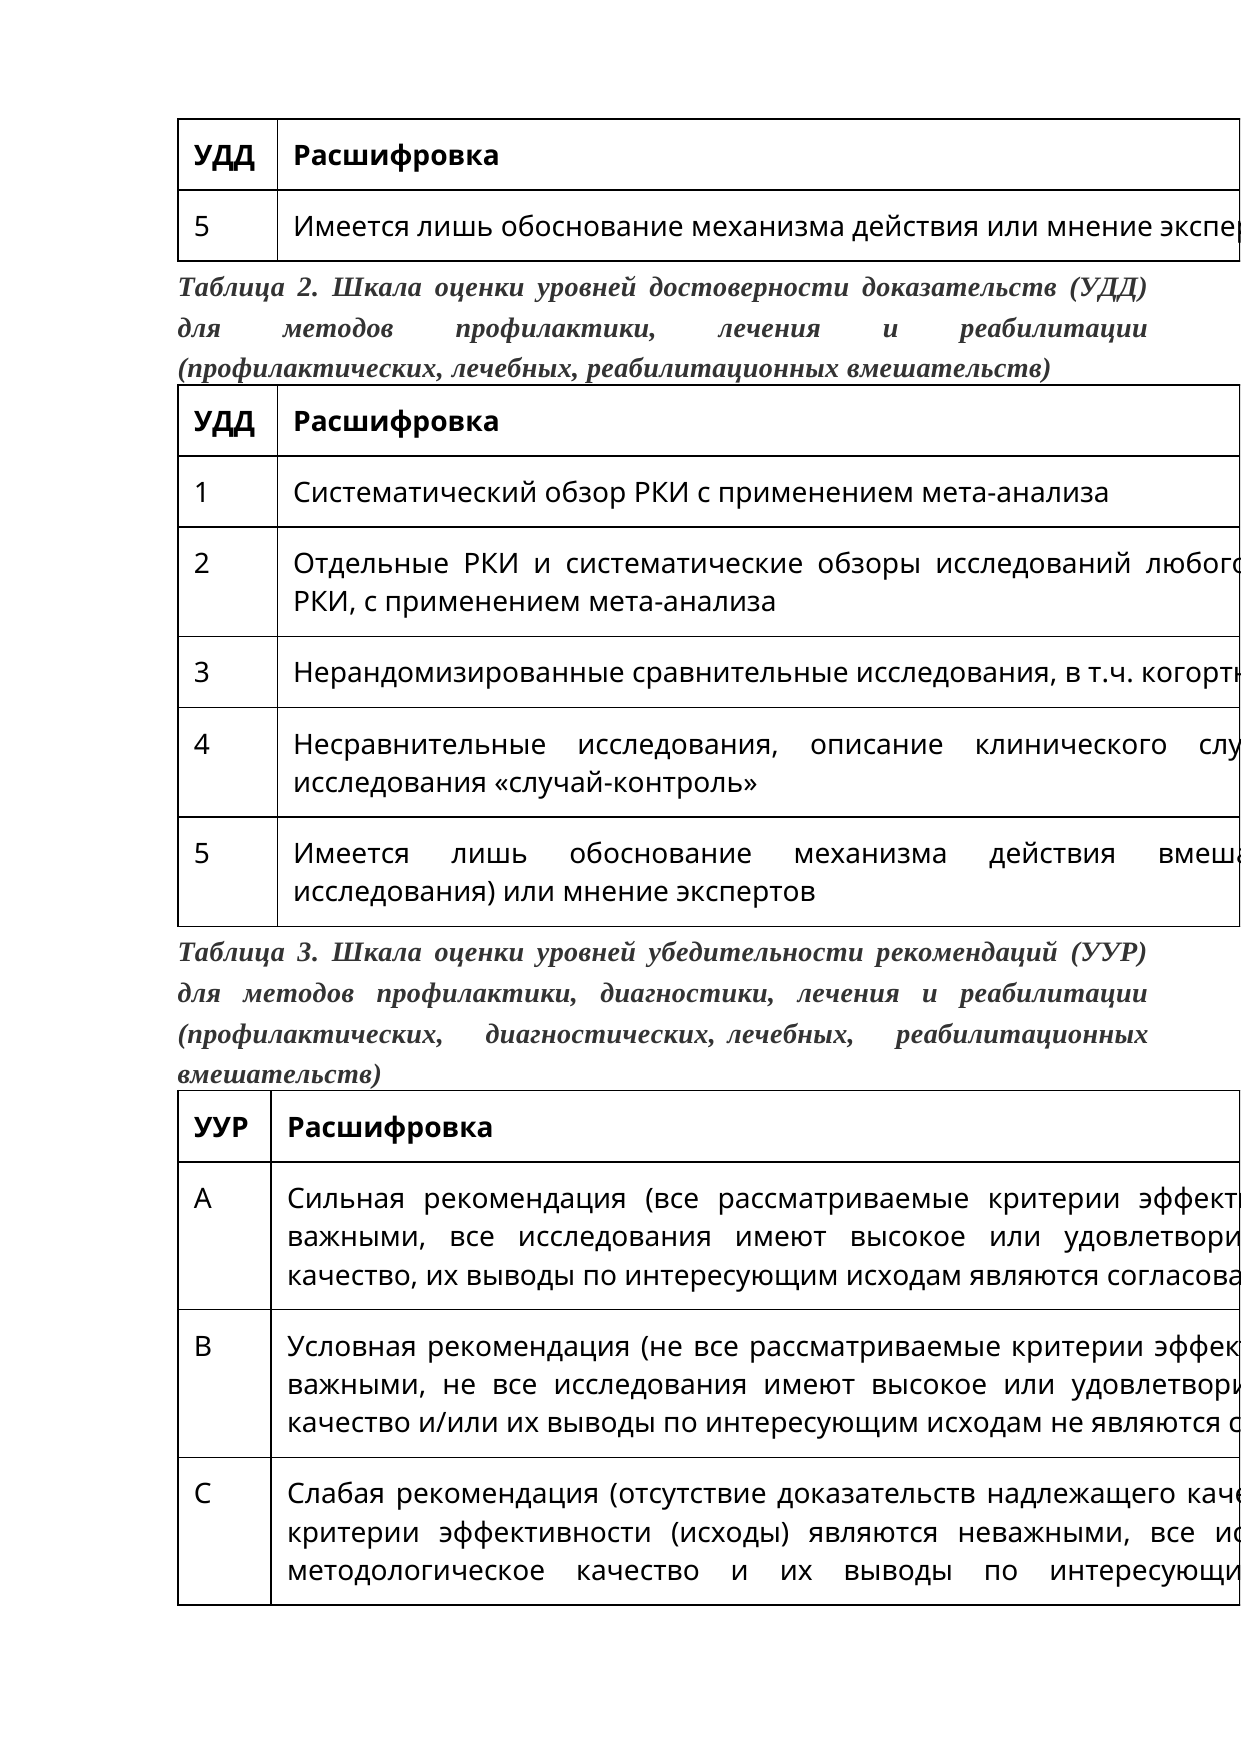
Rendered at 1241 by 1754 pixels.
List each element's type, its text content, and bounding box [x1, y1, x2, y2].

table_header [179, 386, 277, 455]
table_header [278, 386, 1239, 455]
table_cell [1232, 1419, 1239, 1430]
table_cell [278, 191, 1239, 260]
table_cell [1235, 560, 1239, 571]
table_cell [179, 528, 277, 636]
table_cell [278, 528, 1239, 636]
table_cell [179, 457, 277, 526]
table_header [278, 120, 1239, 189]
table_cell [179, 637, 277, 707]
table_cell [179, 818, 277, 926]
text Таблица 3. Шкала оценки уровней убедительности рекомендаций (УУР) для методов профилактики, диагностики, лечения и реабилитации (профилактических, диагностических, лечебных, реабилитационных вмешательств) [177, 927, 1152, 1090]
text Таблица 2. Шкала оценки уровней достоверности доказательств (УДД) для методов профилактики, лечения и реабилитации (профилактических, лечебных, реабилитационных вмешательств) [177, 262, 1152, 384]
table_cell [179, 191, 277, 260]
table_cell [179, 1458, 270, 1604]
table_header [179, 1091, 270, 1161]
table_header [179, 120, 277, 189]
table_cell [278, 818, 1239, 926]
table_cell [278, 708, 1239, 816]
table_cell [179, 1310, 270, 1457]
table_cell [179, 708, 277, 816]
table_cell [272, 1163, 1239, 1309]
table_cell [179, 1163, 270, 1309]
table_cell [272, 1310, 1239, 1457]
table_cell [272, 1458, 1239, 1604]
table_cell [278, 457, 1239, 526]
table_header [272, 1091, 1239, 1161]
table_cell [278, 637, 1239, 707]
